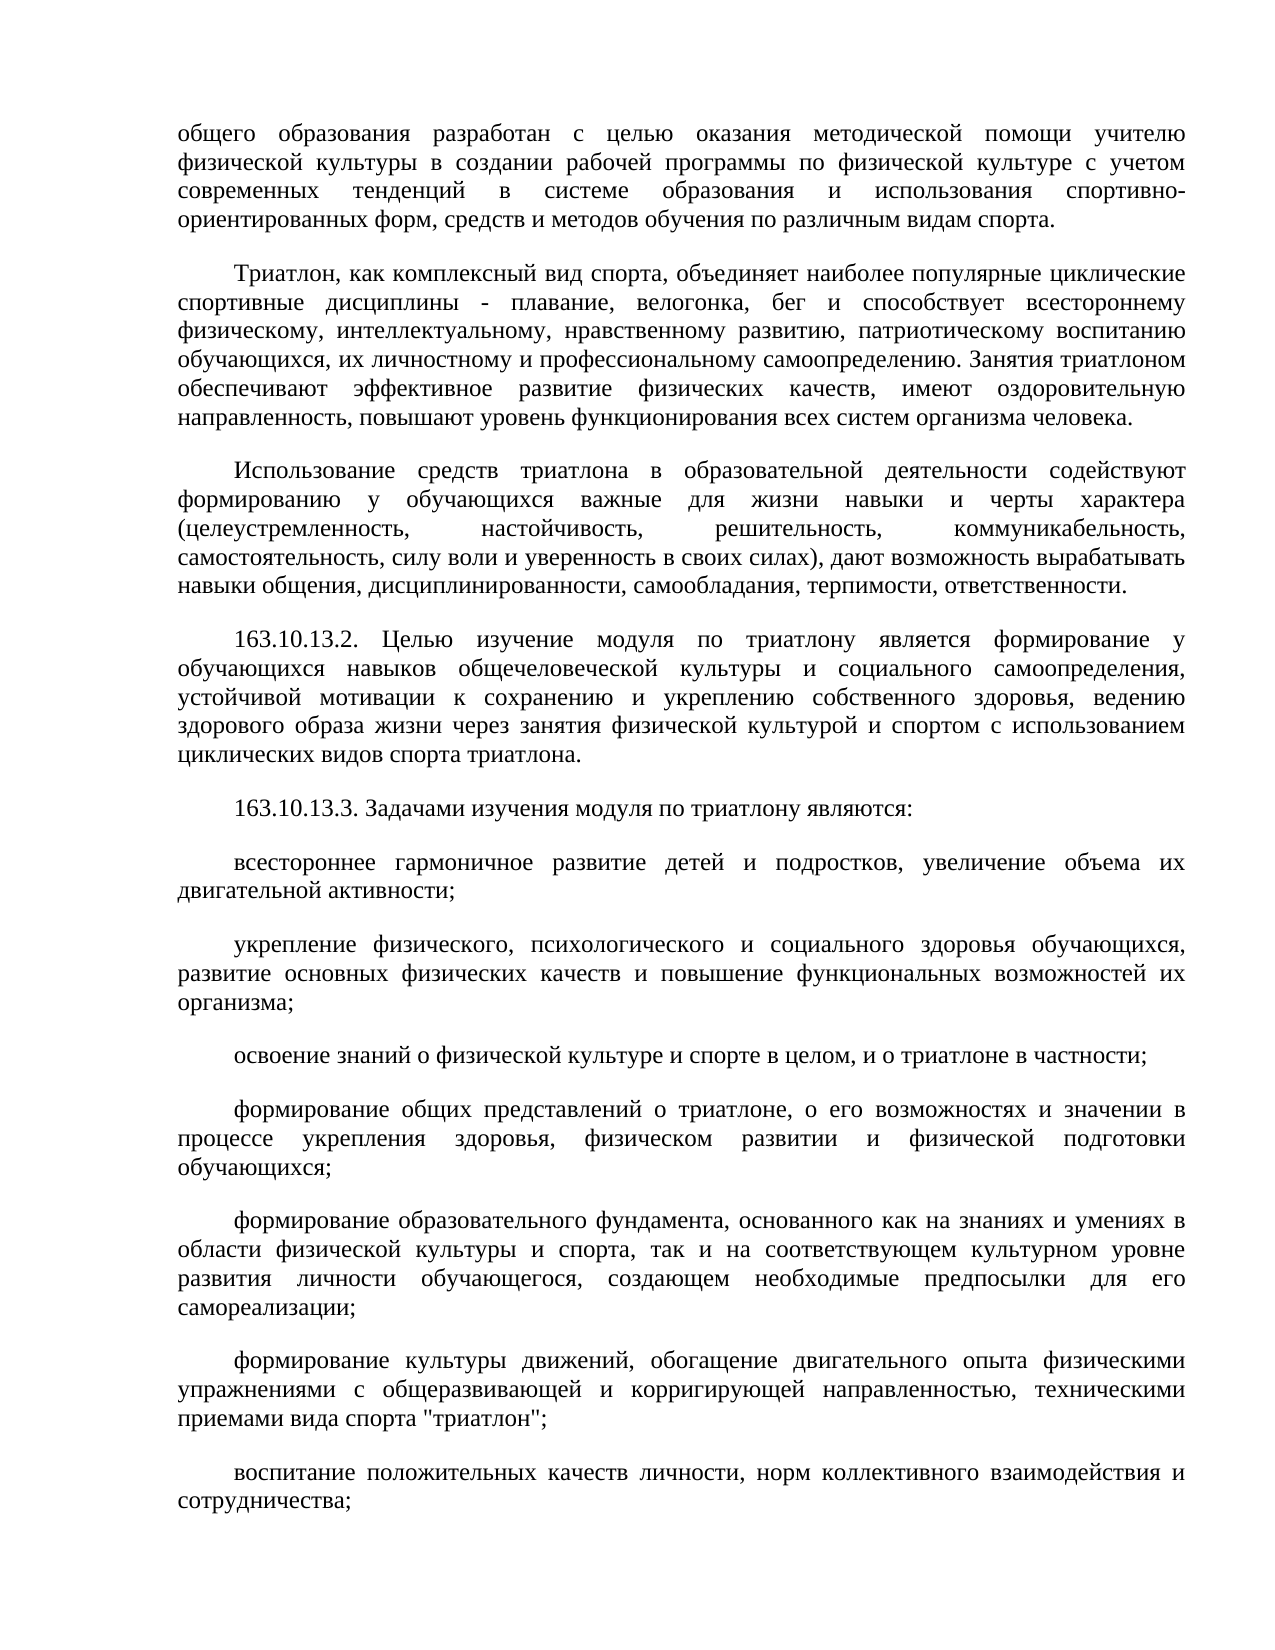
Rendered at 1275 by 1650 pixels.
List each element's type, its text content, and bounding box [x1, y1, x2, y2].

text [177, 118, 1186, 233]
text 163.10.13.2. Целью изучение модуля по триатлону является формирование у обучающихся навыков общечеловеческой культуры и социального самоопределения, устойчивой мотивации к сохранению и укреплению собственного здоровья, ведению здорового образа жизни через занятия физической культурой и спортом с использованием циклических видов спорта триатлона. [177, 624, 1186, 768]
text формирование культуры движений, обогащение двигательного опыта физическими упражнениями с общеразвивающей и корригирующей направленностью, техническими приемами вида спорта "триатлон"; [177, 1346, 1186, 1432]
text воспитание положительных качеств личности, норм коллективного взаимодействия и сотрудничества; [177, 1457, 1186, 1514]
text всестороннее гармоничное развитие детей и подростков, увеличение объема их двигательной активности; [177, 847, 1186, 904]
text формирование общих представлений о триатлоне, о его возможностях и значении в процессе укрепления здоровья, физическом развитии и физической подготовки обучающихся; [177, 1094, 1186, 1181]
text Триатлон, как комплексный вид спорта, объединяет наиболее популярные циклические спортивные дисциплины - плавание, велогонка, бег и способствует всестороннему физическому, интеллектуальному, нравственному развитию, патриотическому воспитанию обучающихся, их личностному и профессиональному самоопределению. Занятия триатлоном обеспечивают эффективное развитие физических качеств, имеют оздоровительную направленность, повышают уровень функционирования всех систем организма человека. [177, 258, 1186, 431]
text укрепление физического, психологического и социального здоровья обучающихся, развитие основных физических качеств и повышение функциональных возможностей их организма; [177, 929, 1186, 1016]
text освоение знаний о физической культуре и спорте в целом, и о триатлоне в частности; [177, 1041, 1186, 1069]
text Использование средств триатлона в образовательной деятельности содействуют формированию у обучающихся важные для жизни навыки и черты характера (целеустремленность, настойчивость, решительность, коммуникабельность, самостоятельность, силу воли и уверенность в своих силах), дают возможность вырабатывать навыки общения, дисциплинированности, самообладания, терпимости, ответственности. [177, 456, 1186, 599]
text формирование образовательного фундамента, основанного как на знаниях и умениях в области физической культуры и спорта, так и на соответствующем культурном уровне развития личности обучающегося, создающем необходимые предпосылки для его самореализации; [177, 1206, 1186, 1321]
text 163.10.13.3. Задачами изучения модуля по триатлону являются: [177, 793, 1186, 822]
